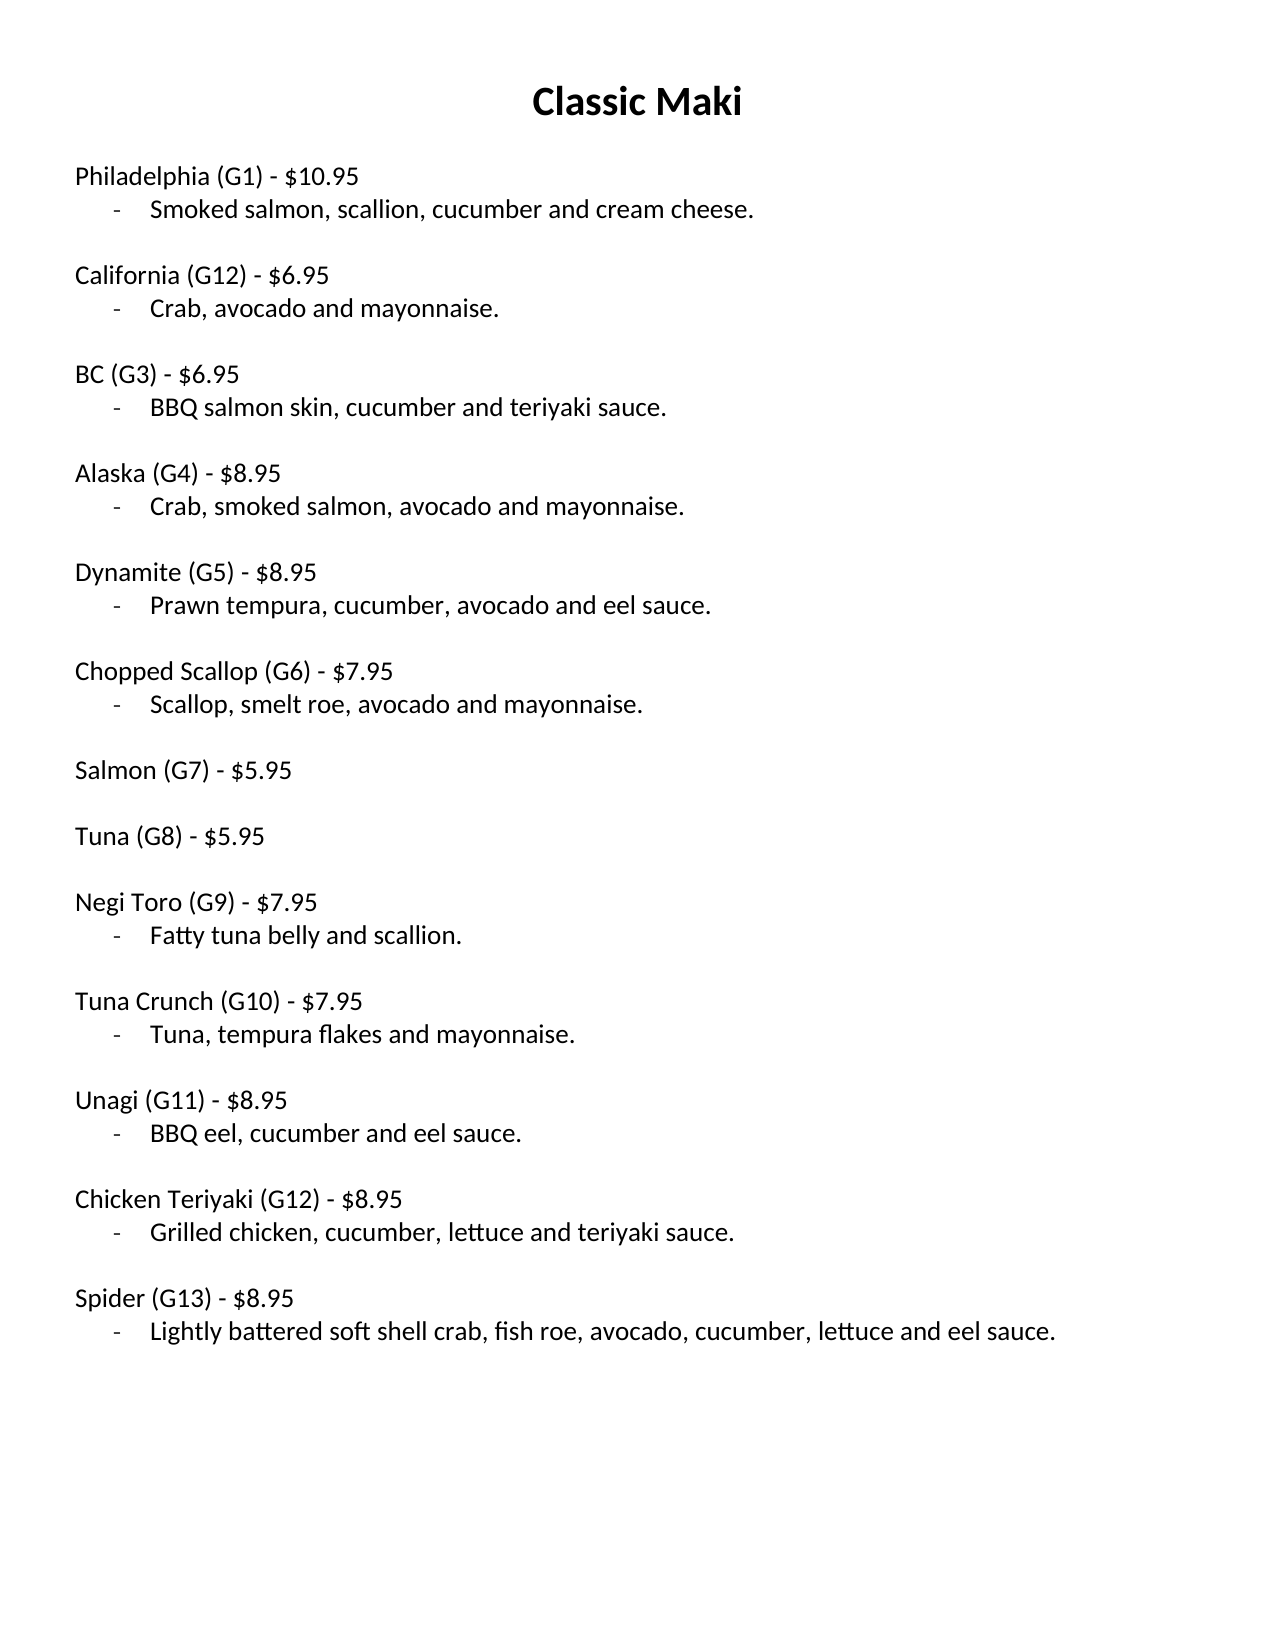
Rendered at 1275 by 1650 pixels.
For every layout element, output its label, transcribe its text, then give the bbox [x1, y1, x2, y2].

text Dynamite (G5) - $8.95 [75, 555, 1200, 588]
text Tuna (G8) - $5.95 [75, 819, 1200, 852]
text Negi Toro (G9) - $7.95 [75, 885, 1200, 918]
list BBQ eel, cucumber and eel sauce. [112, 1116, 1200, 1149]
text Classic Maki [75, 75, 1200, 126]
list BBQ salmon skin, cucumber and teriyaki sauce. [112, 390, 1200, 423]
text Alaska (G4) - $8.95 [75, 456, 1200, 489]
list Smoked salmon, scallion, cucumber and cream cheese. [112, 192, 1200, 225]
text Tuna Crunch (G10) - $7.95 [75, 984, 1200, 1017]
text Philadelphia (G1) - $10.95 [75, 159, 1200, 192]
text Spider (G13) - $8.95 [75, 1282, 1200, 1314]
text California (G12) - $6.95 [75, 258, 1200, 291]
text Chicken Teriyaki (G12) - $8.95 [75, 1182, 1200, 1216]
list Tuna, tempura flakes and mayonnaise. [112, 1017, 1200, 1050]
list Crab, avocado and mayonnaise. [112, 291, 1200, 324]
text Chopped Scallop (G6) - $7.95 [75, 654, 1200, 687]
list Scallop, smelt roe, avocado and mayonnaise. [112, 687, 1200, 720]
text Unagi (G11) - $8.95 [75, 1083, 1200, 1116]
list Fatty tuna belly and scallion. [112, 918, 1200, 951]
list Crab, smoked salmon, avocado and mayonnaise. [112, 489, 1200, 522]
list Lightly battered soft shell crab, fish roe, avocado, cucumber, lettuce and eel sauce. [112, 1314, 1200, 1348]
text BC (G3) - $6.95 [75, 357, 1200, 390]
text Salmon (G7) - $5.95 [75, 753, 1200, 786]
list Prawn tempura, cucumber, avocado and eel sauce. [112, 588, 1200, 621]
list Grilled chicken, cucumber, lettuce and teriyaki sauce. [112, 1216, 1200, 1248]
